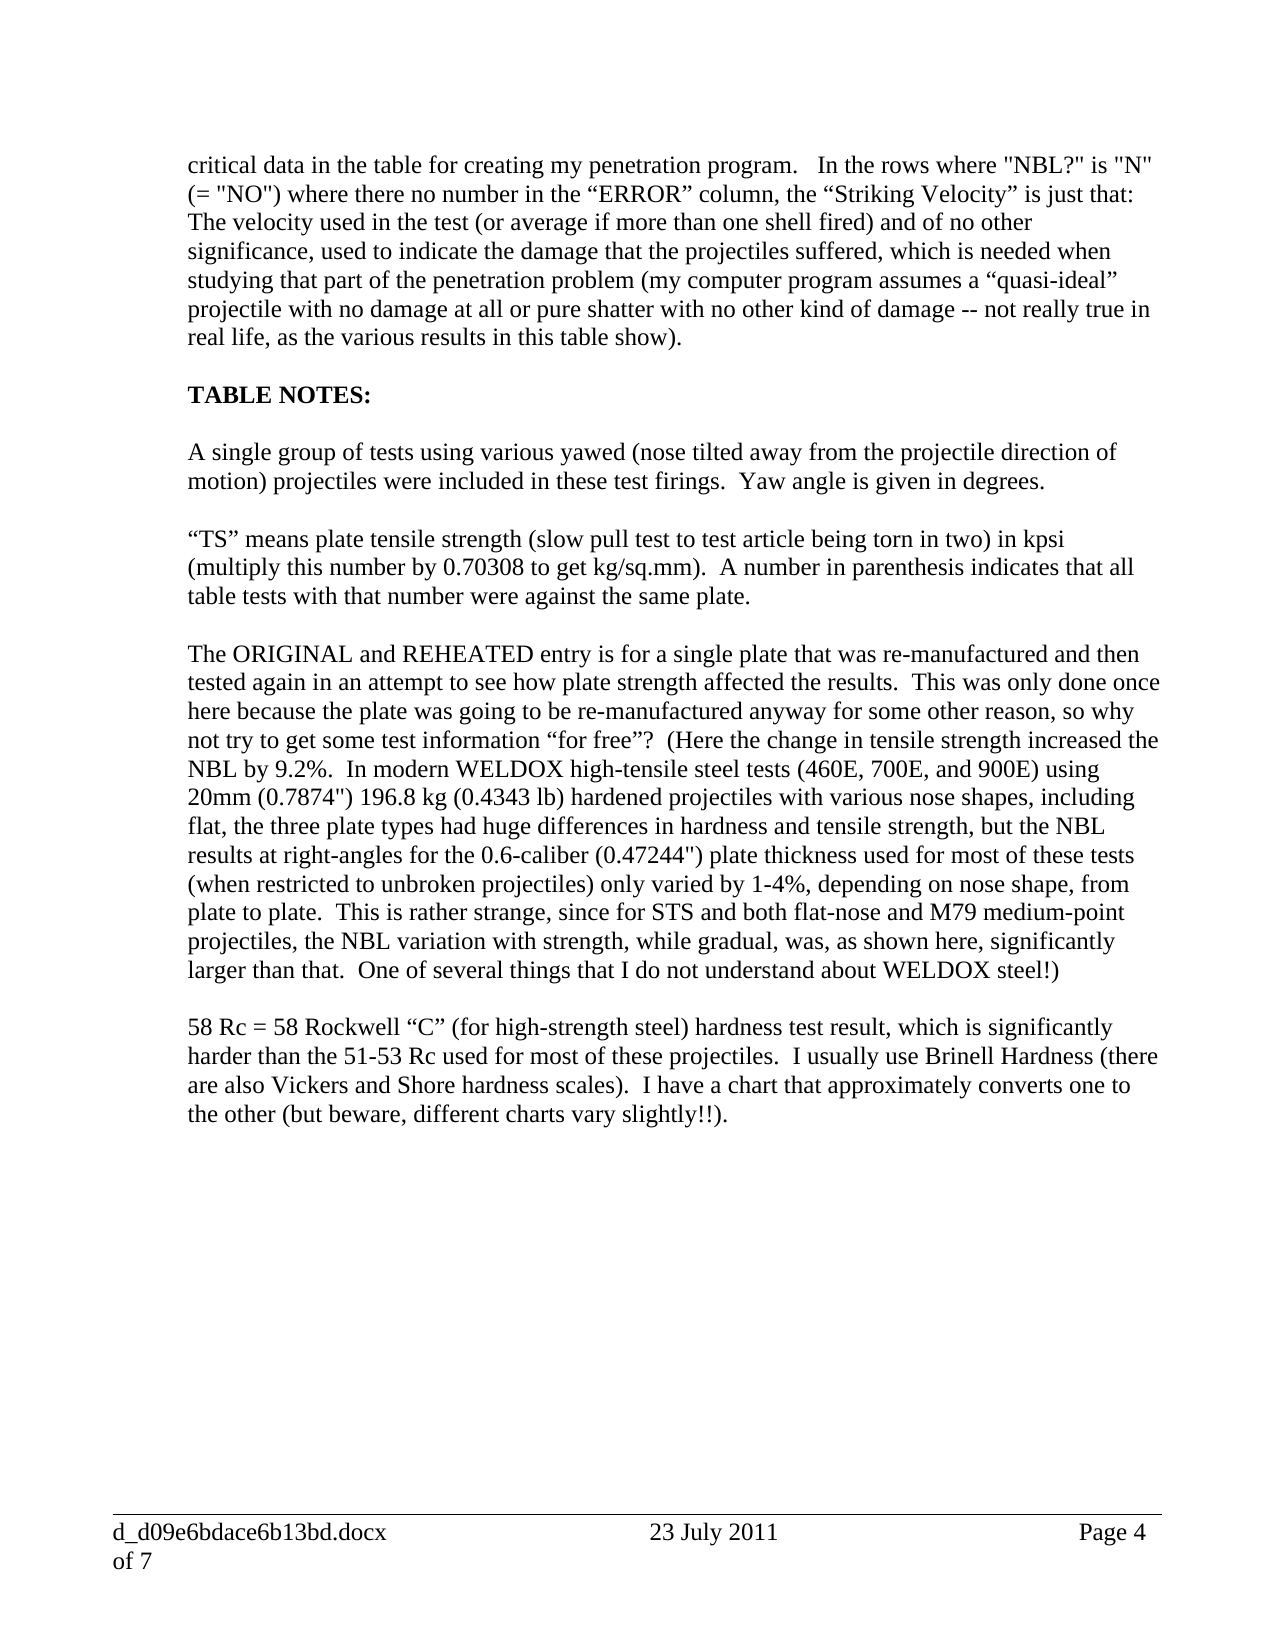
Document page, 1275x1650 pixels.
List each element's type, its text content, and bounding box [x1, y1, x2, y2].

text A single group of tests using various yawed (nose tilted away from the projectile direction of motion) projectiles were included in these test firings. Yaw angle is given in degrees. [187, 437, 1162, 495]
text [187, 150, 1162, 351]
text 58 Rc = 58 Rockwell “C” (for high-strength steel) hardness test result, which is significantly harder than the 51-53 Rc used for most of these projectiles. I usually use Brinell Hardness (there are also Vickers and Shore hardness scales). I have a chart that approximately converts one to the other (but beware, different charts vary slightly!!). [187, 1012, 1162, 1127]
text “TS” means plate tensile strength (slow pull test to test article being torn in two) in kpsi (multiply this number by 0.70308 to get kg/sq.mm). A number in parenthesis indicates that all table tests with that number were against the same plate. [187, 524, 1162, 610]
text The ORIGINAL and REHEATED entry is for a single plate that was re-manufactured and then tested again in an attempt to see how plate strength affected the results. This was only done once here because the plate was going to be re-manufactured anyway for some other reason, so why not try to get some test information “for free”? (Here the change in tensile strength increased the NBL by 9.2%. In modern WELDOX high-tensile steel tests (460E, 700E, and 900E) using 20mm (0.7874") 196.8 kg (0.4343 lb) hardened projectiles with various nose shapes, including flat, the three plate types had huge differences in hardness and tensile strength, but the NBL results at right-angles for the 0.6-caliber (0.47244") plate thickness used for most of these tests (when restricted to unbroken projectiles) only varied by 1-4%, depending on nose shape, from plate to plate. This is rather strange, since for STS and both flat-nose and M79 medium-point projectiles, the NBL variation with strength, while gradual, was, as shown here, significantly larger than that. One of several things that I do not understand about WELDOX steel!) [187, 639, 1162, 984]
text TABLE NOTES: [112, 380, 1162, 409]
